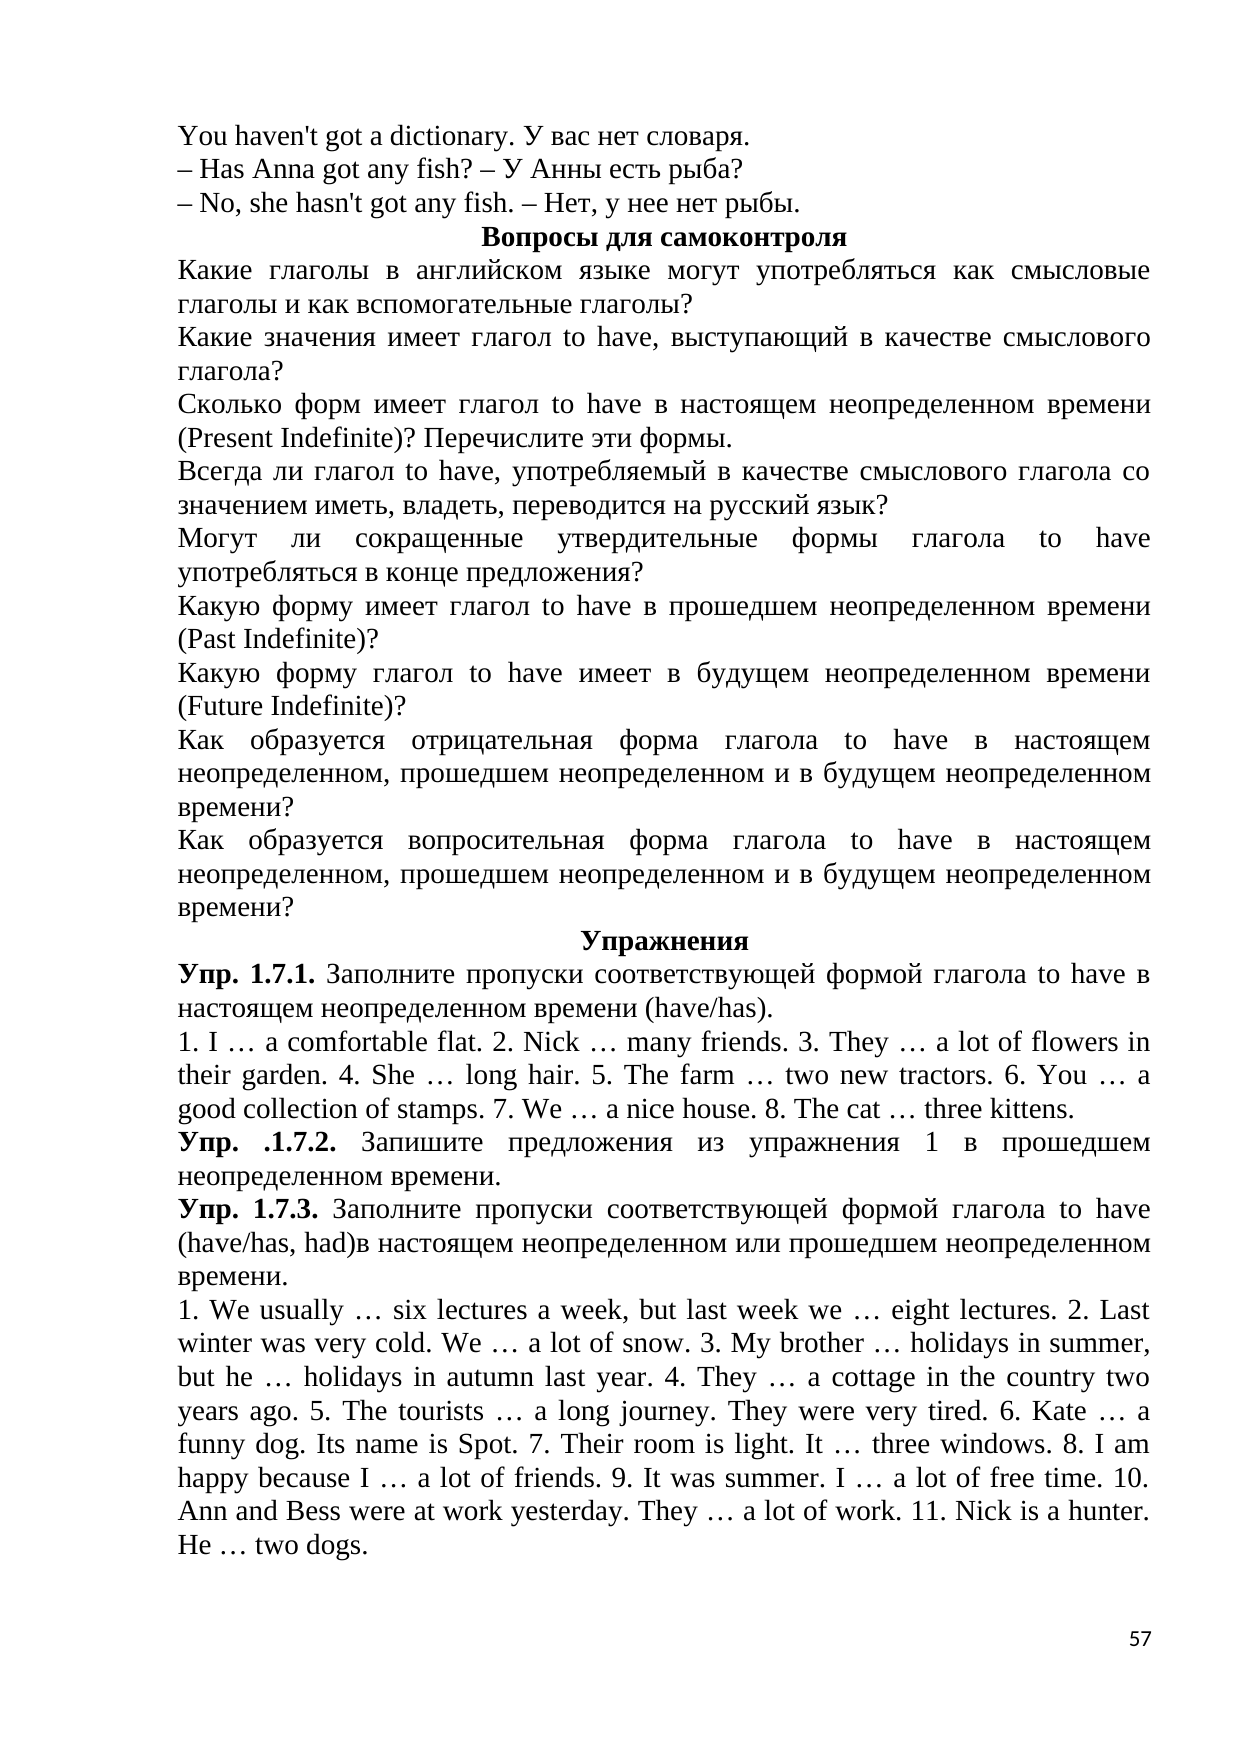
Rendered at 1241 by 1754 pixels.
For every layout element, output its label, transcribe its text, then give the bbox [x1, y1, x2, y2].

text Упр. .1.7.2. Запишите предложения из упражнения 1 в прошедшем неопределенном времени. [177, 1124, 1152, 1191]
text Могут ли сокращенные утвердительные формы глагола to have употребляться в конце предложения? [177, 521, 1152, 588]
text Какую форму глагол to have имеет в будущем неопределенном времени (Future Indefinite)? [177, 655, 1152, 722]
text 1. We usually … six lectures a week, but last week we … eight lectures. 2. Last winter was very cold. We … a lot of snow. 3. My brother … holidays in summer, but he … holidays in autumn last year. 4. They … a cottage in the country two years ago. 5. The tourists … a long journey. They were very tired. 6. Kate … a funny dog. Its name is Spot. 7. Their room is light. It … three windows. 8. I am happy because I … a lot of friends. 9. It was summer. I … a lot of free time. 10. Ann and Bess were at work yesterday. They … a lot of work. 11. Nick is a hunter. He … two dogs. [177, 1292, 1152, 1560]
text Какие глаголы в английском языке могут употребляться как смысловые глаголы и как вспомогательные глаголы? [177, 252, 1152, 319]
text Упр. 1.7.3. Заполните пропуски соответствующей формой глагола to have (have/has, had)в настоящем неопределенном или прошедшем неопределенном времени. [177, 1191, 1152, 1292]
text Вопросы для самоконтроля [177, 219, 1152, 252]
text – No, she hasn't got any fish. – Нет, у нее нет рыбы. [177, 185, 1152, 219]
text Сколько форм имеет глагол to have в настоящем неопределенном времени (Present Indefinite)? Перечислите эти формы. [177, 386, 1152, 453]
text Как образуется вопросительная форма глагола to have в настоящем неопределенном, прошедшем неопределенном и в будущем неопределенном времени? [177, 822, 1152, 923]
text Упражнения [177, 923, 1152, 957]
text Какие значения имеет глагол to have, выступающий в качестве смыслового глагола? [177, 319, 1152, 386]
text – Has Anna got any fish? – У Анны есть рыба? [177, 152, 1152, 185]
text Как образуется отрицательная форма глагола to have в настоящем неопределенном, прошедшем неопределенном и в будущем неопределенном времени? [177, 722, 1152, 822]
text 1. I … a comfortable flat. 2. Nick … many friends. 3. They … a lot of flowers in their garden. 4. She … long hair. 5. The farm … two new tractors. 6. You … a good collection of stamps. 7. We … a nice house. 8. The cat … three kittens. [177, 1024, 1152, 1124]
text Какую форму имеет глагол to have в прошедшем неопределенном времени (Past Indefinite)? [177, 588, 1152, 655]
text You haven't got a dictionary. У вас нет словаря. [177, 118, 1152, 152]
text Упр. 1.7.1. Заполните пропуски соответствующей формой глагола to have в настоящем неопределенном времени (have/has). [177, 957, 1152, 1024]
text Всегда ли глагол to have, употребляемый в качестве смыслового глагола со значением иметь, владеть, переводится на русский язык? [177, 453, 1152, 521]
